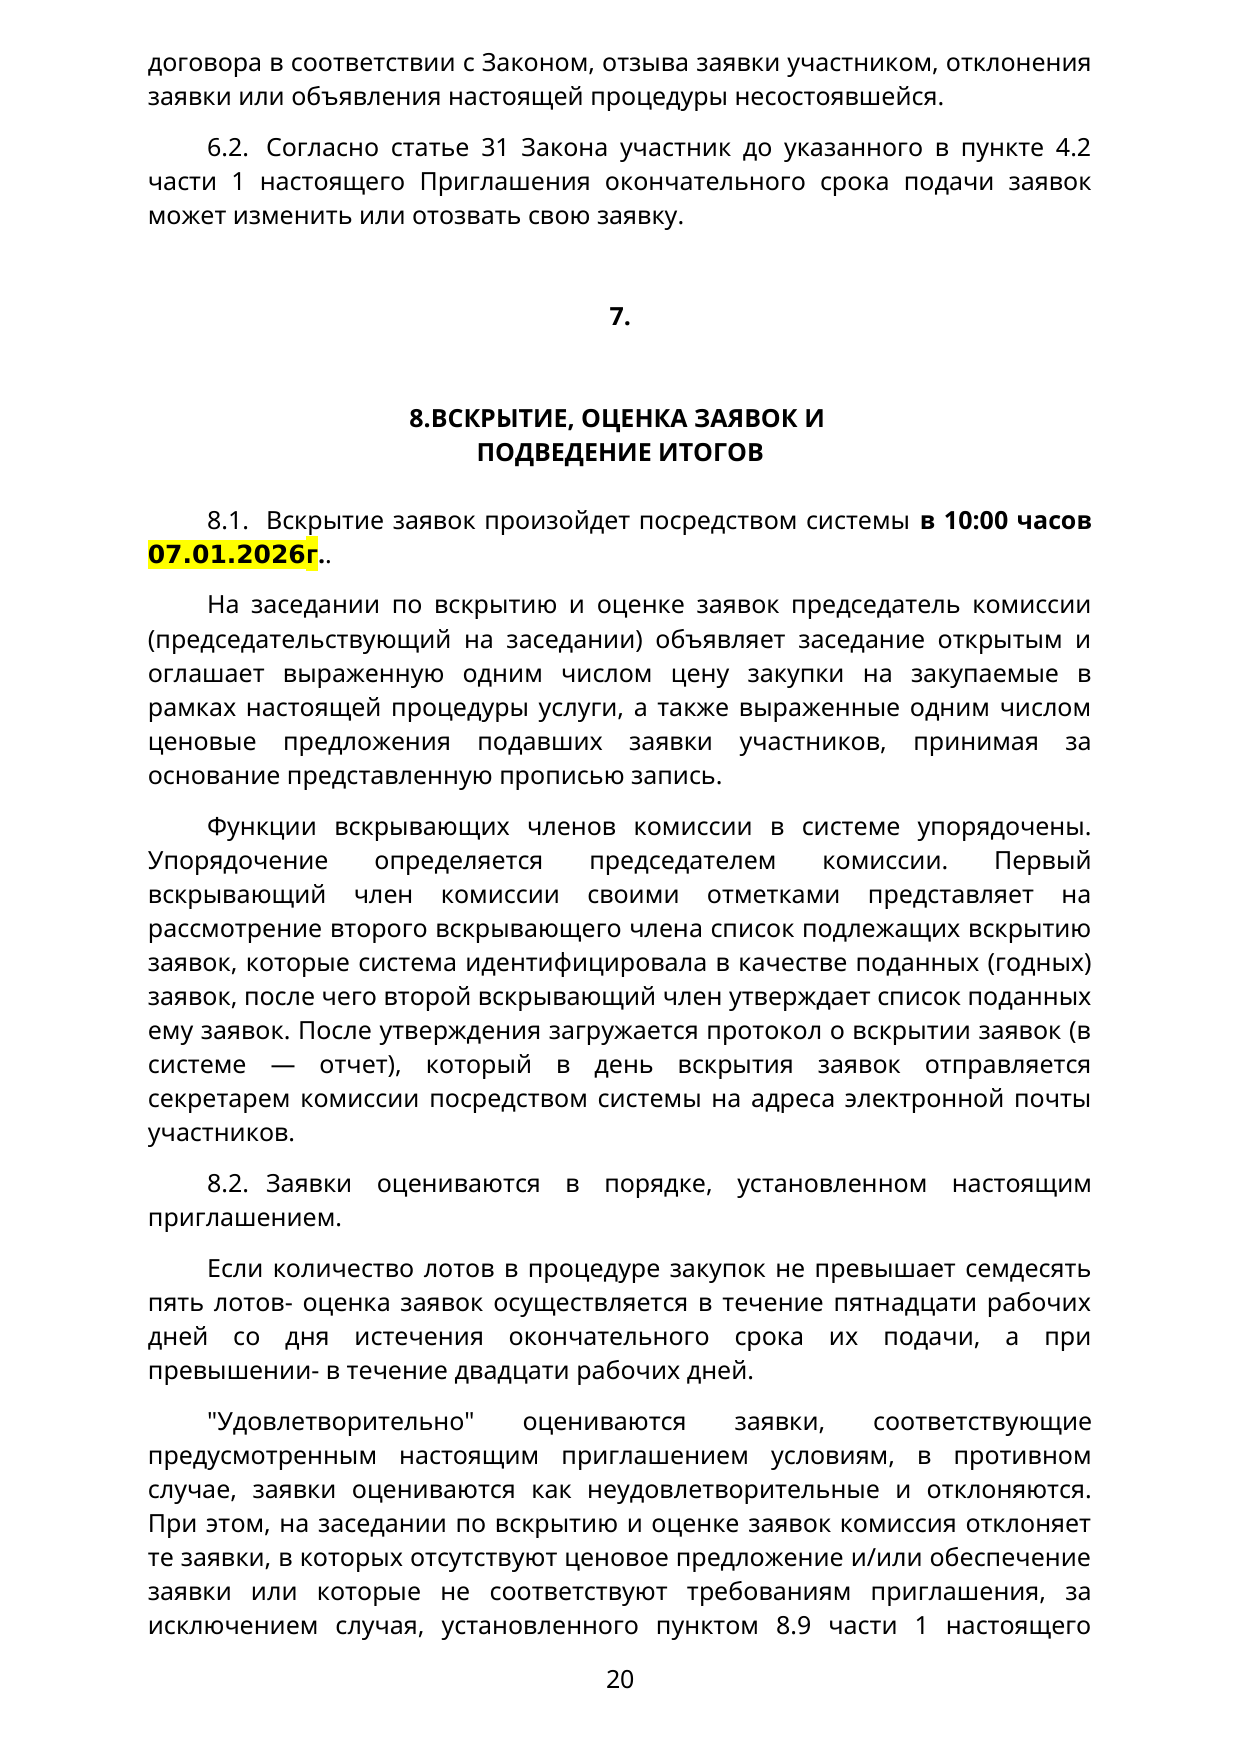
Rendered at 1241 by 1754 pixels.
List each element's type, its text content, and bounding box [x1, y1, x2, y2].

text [148, 1403, 1092, 1642]
text 8.1. Вскрытие заявок произойдет посредством системы в 10:00 часов 07.01.2026г.. [148, 502, 1092, 571]
text Функции вскрывающих членов комиссии в системе упорядочены. Упорядочение определяется председателем комиссии. Первый вскрывающий член комиссии своими отметками представляет на рассмотрение второго вскрывающего члена список подлежащих вскрытию заявок, которые система идентифицировала в качестве поданных (годных) заявок, после чего второй вскрывающий член утверждает список поданных ему заявок. После утверждения загружается протокол о вскрытии заявок (в системе — отчет), который в день вскрытия заявок отправляется секретарем комиссии посредством системы на адреса электронной почты участников. [148, 808, 1092, 1149]
text 6.2. Согласно статье 31 Закона участник до указанного в пункте 4.2 части 1 настоящего Приглашения окончательного срока подачи заявок может изменить или отозвать свою заявку. [148, 129, 1092, 231]
text Если количество лотов в процедуре закупок не превышает семдесять пять лотов- оценка заявок осуществляется в течение пятнадцати рабочих дней со дня истечения окончательного срока их подачи, а при превышении- в течение двадцати рабочих дней. [148, 1250, 1092, 1387]
text 8.ВСКРЫТИЕ, ОЦЕНКА ЗАЯВОК И ПОДВЕДЕНИЕ ИТОГОВ [148, 400, 1092, 468]
text 8.2. Заявки оцениваются в порядке, установленном настоящим приглашением. [148, 1166, 1092, 1234]
text На заседании по вскрытию и оценке заявок председатель комиссии (председательствующий на заседании) объявляет заседание открытым и оглашает выраженную одним числом цену закупки на закупаемые в рамках настоящей процедуры услуги, а также выраженные одним числом ценовые предложения подавших заявки участников, принимая за основание представленную прописью запись. [148, 587, 1092, 792]
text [148, 44, 1092, 112]
text 7. [148, 299, 1092, 333]
